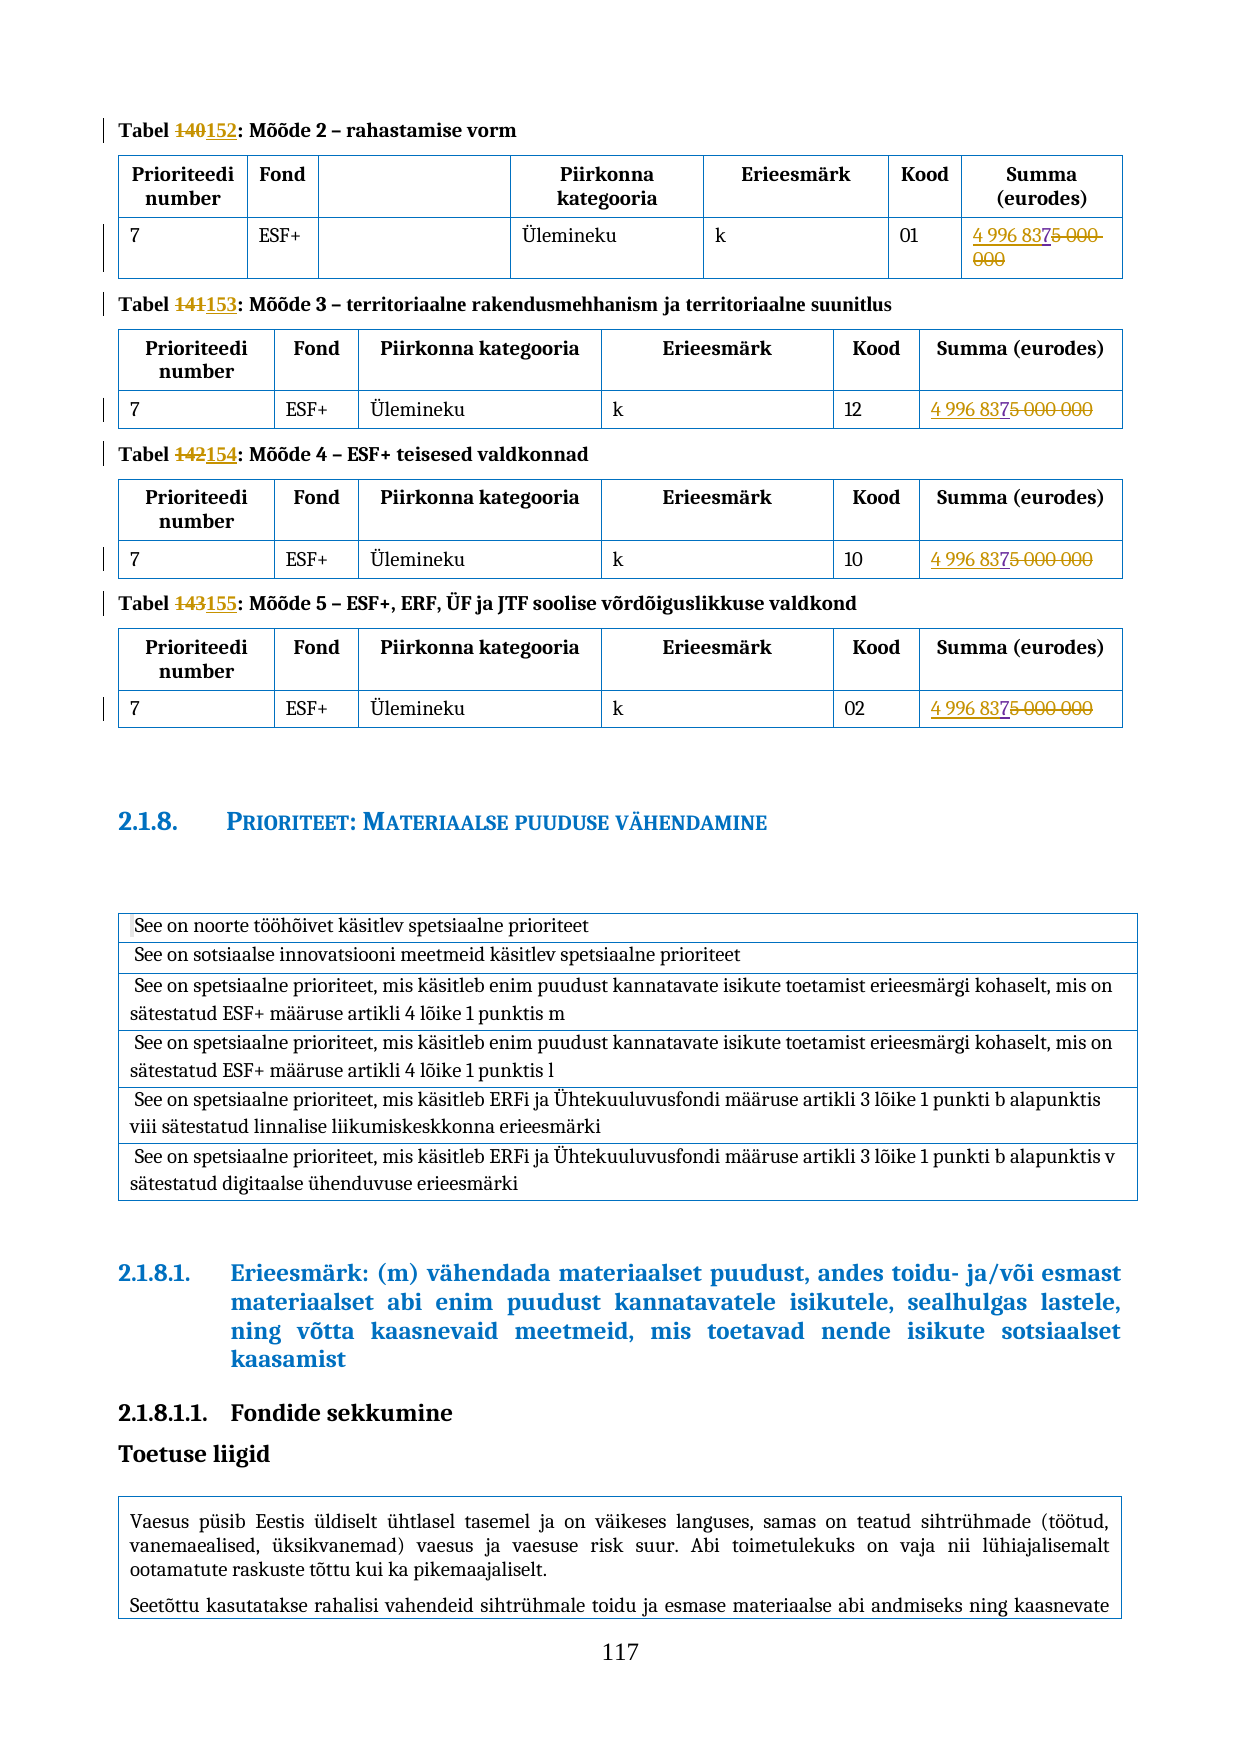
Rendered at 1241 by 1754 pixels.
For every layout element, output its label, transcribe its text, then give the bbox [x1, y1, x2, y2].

subtitle Erieesmärk: (m) vähendada materiaalset puudust, andes toidu- ja/või esmast materiaalset abi enim puudust kannatavatele isikutele, sealhulgas lastele, ning võtta kaasnevaid meetmeid, mis toetavad nende isikute sotsiaalset kaasamist [118, 1259, 1122, 1374]
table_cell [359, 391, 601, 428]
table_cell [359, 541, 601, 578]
text Tabel : Mõõde 2 – rahastamise vorm [118, 118, 1122, 143]
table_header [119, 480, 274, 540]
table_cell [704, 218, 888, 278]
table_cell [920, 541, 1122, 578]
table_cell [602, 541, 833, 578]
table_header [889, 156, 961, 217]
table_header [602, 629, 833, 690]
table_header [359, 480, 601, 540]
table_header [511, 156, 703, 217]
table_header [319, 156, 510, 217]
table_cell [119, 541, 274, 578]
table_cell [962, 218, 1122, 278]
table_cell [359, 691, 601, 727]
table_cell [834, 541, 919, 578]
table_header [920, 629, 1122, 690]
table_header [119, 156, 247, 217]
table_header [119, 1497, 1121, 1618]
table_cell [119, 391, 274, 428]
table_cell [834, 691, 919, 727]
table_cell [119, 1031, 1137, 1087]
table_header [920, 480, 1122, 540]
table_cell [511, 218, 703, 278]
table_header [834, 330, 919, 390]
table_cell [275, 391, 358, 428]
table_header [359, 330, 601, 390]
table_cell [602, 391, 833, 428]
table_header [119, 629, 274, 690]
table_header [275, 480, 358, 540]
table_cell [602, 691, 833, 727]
text Tabel : Mõõde 4 – ESF+ teisesed valdkonnad [118, 441, 1122, 466]
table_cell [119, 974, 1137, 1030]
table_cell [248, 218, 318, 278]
subtitle Prioriteet: Materiaalse puuduse vähendamine [118, 806, 1122, 837]
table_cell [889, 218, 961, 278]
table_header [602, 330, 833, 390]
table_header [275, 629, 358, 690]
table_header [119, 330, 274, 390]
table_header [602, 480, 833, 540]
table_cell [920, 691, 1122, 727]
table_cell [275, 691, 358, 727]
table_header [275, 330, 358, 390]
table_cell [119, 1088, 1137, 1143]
text Tabel : Mõõde 3 – territoriaalne rakendusmehhanism ja territoriaalne suunitlus [118, 292, 1122, 316]
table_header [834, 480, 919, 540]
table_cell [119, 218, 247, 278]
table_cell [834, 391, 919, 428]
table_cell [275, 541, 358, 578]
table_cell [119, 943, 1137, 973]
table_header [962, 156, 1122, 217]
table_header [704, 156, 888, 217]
text Toetuse liigid [118, 1440, 1122, 1469]
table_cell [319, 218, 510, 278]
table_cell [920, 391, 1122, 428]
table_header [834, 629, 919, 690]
text Tabel : Mõõde 5 – ESF+, ERF, ÜF ja JTF soolise võrdõiguslikkuse valdkond [118, 591, 1122, 616]
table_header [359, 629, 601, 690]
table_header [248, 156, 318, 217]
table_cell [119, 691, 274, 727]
subtitle Fondide sekkumine [118, 1399, 1122, 1428]
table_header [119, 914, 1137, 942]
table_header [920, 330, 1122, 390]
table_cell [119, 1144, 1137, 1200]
